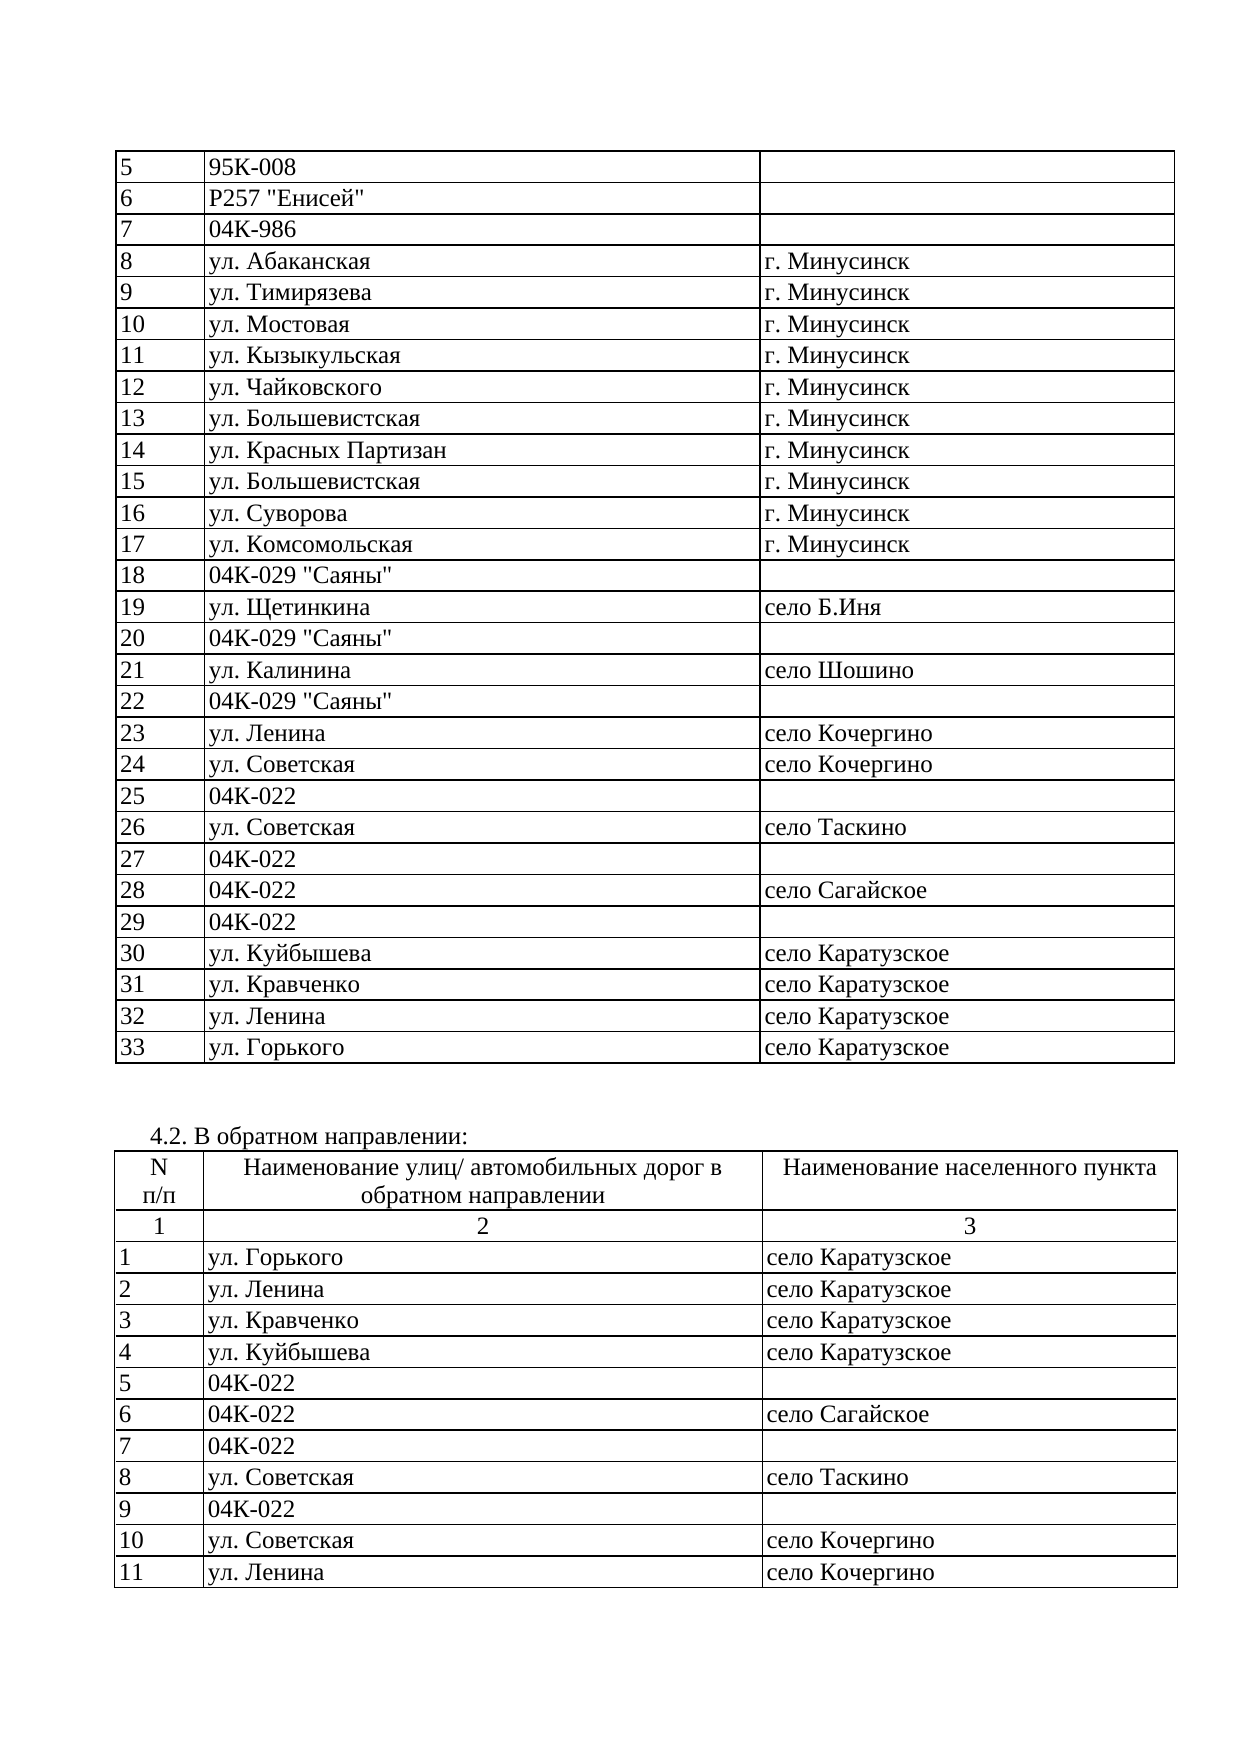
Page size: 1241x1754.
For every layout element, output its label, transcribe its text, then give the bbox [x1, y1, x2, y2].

table_cell село Таскино [761, 812, 1174, 842]
table_cell [763, 1492, 1177, 1524]
table_cell г. Минусинск [761, 529, 1174, 559]
table_cell 9 [117, 277, 204, 307]
table_cell село Кочергино [763, 1524, 1177, 1555]
table_cell 28 [117, 875, 204, 905]
table_cell село Кочергино [761, 749, 1174, 779]
table_cell 6 [115, 1399, 203, 1429]
table_cell 04К-986 [205, 215, 759, 244]
table_cell ул. Красных Партизан [205, 435, 759, 464]
table_cell 30 [117, 938, 204, 968]
table_cell 16 [117, 498, 204, 527]
table_cell г. Минусинск [761, 466, 1174, 496]
table_cell 1 [115, 1242, 203, 1272]
table_cell г. Минусинск [761, 309, 1174, 339]
table_cell 04К-022 [205, 844, 759, 873]
table_cell г. Минусинск [761, 498, 1174, 527]
table_cell г. Минусинск [761, 277, 1174, 307]
table_cell село Сагайское [761, 875, 1174, 905]
table_cell 04К-022 [205, 907, 759, 936]
table_cell 04К-022 [204, 1368, 762, 1398]
table_cell 7 [117, 215, 204, 244]
table_cell ул. Суворова [205, 498, 759, 527]
table_cell село Каратузское [763, 1304, 1177, 1335]
table_cell [761, 686, 1174, 716]
table_header Наименование населенного пункта [763, 1152, 1177, 1209]
table_cell 7 [115, 1430, 203, 1461]
table_cell ул. Кызыкульская [205, 340, 759, 370]
table_cell [761, 152, 1174, 181]
table_cell село Каратузское [761, 938, 1174, 968]
table_cell ул. Горького [204, 1242, 762, 1272]
table_cell 1 [115, 1210, 203, 1241]
table_cell ул. Ленина [204, 1557, 762, 1587]
table_cell 24 [117, 749, 204, 779]
table_cell село Каратузское [761, 1032, 1174, 1062]
table_cell ул. Абаканская [205, 246, 759, 276]
table_cell 17 [117, 529, 204, 559]
table_cell 2 [204, 1211, 762, 1241]
table_cell 11 [117, 340, 204, 370]
table_cell 4 [115, 1336, 203, 1366]
table_cell село Шошино [761, 655, 1174, 685]
table_cell село Каратузское [761, 970, 1174, 999]
table_cell ул. Ленина [204, 1274, 762, 1303]
table_cell 04К-029 "Саяны" [205, 686, 759, 716]
table_cell 04К-022 [205, 875, 759, 905]
table_cell 21 [117, 655, 204, 685]
table_cell ул. Ленина [205, 1001, 759, 1031]
table_cell 32 [117, 1001, 204, 1031]
table_cell 29 [117, 907, 204, 936]
table_cell ул. Горького [205, 1032, 759, 1062]
table_cell [761, 907, 1174, 936]
table_cell 04К-022 [204, 1431, 762, 1461]
table_cell ул. Щетинкина [205, 592, 759, 622]
table_cell [761, 781, 1174, 811]
table_cell ул. Комсомольская [205, 529, 759, 559]
table_cell село Сагайское [763, 1398, 1177, 1429]
table_cell 15 [117, 466, 204, 496]
table_cell 9 [115, 1493, 203, 1524]
table_cell 04К-022 [204, 1400, 762, 1429]
table_cell село Таскино [763, 1461, 1177, 1492]
table_cell ул. Большевистская [205, 403, 759, 433]
table_cell 22 [117, 686, 204, 716]
table_cell 11 [115, 1556, 203, 1587]
table_cell 04К-022 [205, 781, 759, 811]
table_cell 27 [117, 844, 204, 873]
table_cell 26 [117, 812, 204, 842]
table_cell ул. Куйбышева [204, 1337, 762, 1366]
table_cell 12 [117, 372, 204, 402]
table_cell 33 [117, 1032, 204, 1062]
table_cell 04К-029 "Саяны" [205, 623, 759, 653]
table_cell 95К-008 [205, 152, 759, 181]
table_cell г. Минусинск [761, 340, 1174, 370]
table_cell ул. Кравченко [205, 970, 759, 999]
table_cell Р257 "Енисей" [205, 183, 759, 213]
table_cell [763, 1429, 1177, 1461]
table_cell г. Минусинск [761, 435, 1174, 464]
table_cell ул. Советская [204, 1462, 762, 1492]
table_cell 20 [117, 623, 204, 653]
table_cell [761, 844, 1174, 873]
table_cell 10 [115, 1525, 203, 1555]
table_cell ул. Тимирязева [205, 277, 759, 307]
table_cell 31 [117, 970, 204, 999]
table_cell 23 [117, 718, 204, 748]
table_cell [761, 623, 1174, 653]
table_cell ул. Советская [204, 1525, 762, 1555]
table_cell г. Минусинск [761, 372, 1174, 402]
table_cell [763, 1366, 1177, 1398]
table_cell ул. Советская [205, 812, 759, 842]
table_cell 04К-022 [204, 1494, 762, 1524]
table_cell 5 [117, 152, 204, 181]
table_cell ул. Советская [205, 749, 759, 779]
table_cell село Каратузское [763, 1335, 1177, 1366]
table_cell ул. Чайковского [205, 372, 759, 402]
table_cell село Каратузское [763, 1241, 1177, 1272]
table_cell 8 [117, 246, 204, 276]
table_cell 10 [117, 309, 204, 339]
table_cell ул. Кравченко [204, 1305, 762, 1335]
table_cell ул. Ленина [205, 718, 759, 748]
table_cell 18 [117, 561, 204, 590]
table_cell ул. Мостовая [205, 309, 759, 339]
table_cell 5 [115, 1368, 203, 1398]
table_cell 8 [115, 1462, 203, 1492]
table_cell ул. Куйбышева [205, 938, 759, 968]
table_cell 13 [117, 403, 204, 433]
table_cell 19 [117, 592, 204, 622]
table_cell ул. Калинина [205, 655, 759, 685]
table_cell село Б.Иня [761, 592, 1174, 622]
table_header N п/п [115, 1152, 203, 1209]
table_header Наименование улиц/ автомобильных дорог в обратном направлении [204, 1152, 762, 1209]
table_cell 2 [115, 1273, 203, 1303]
table_cell [761, 215, 1174, 244]
text 4.2. В обратном направлении: [150, 1121, 1090, 1150]
table_cell село Каратузское [761, 1001, 1174, 1031]
table_cell ул. Большевистская [205, 466, 759, 496]
table_cell 3 [763, 1209, 1177, 1241]
table_cell 04К-029 "Саяны" [205, 561, 759, 590]
table_cell село Кочергино [763, 1555, 1177, 1587]
table_cell 14 [117, 435, 204, 464]
table_cell село Кочергино [761, 718, 1174, 748]
table_cell 25 [117, 781, 204, 811]
table_cell г. Минусинск [761, 403, 1174, 433]
table_cell [761, 183, 1174, 213]
table_cell 3 [115, 1305, 203, 1335]
table_cell село Каратузское [763, 1272, 1177, 1303]
table_cell 6 [117, 183, 204, 213]
table_cell г. Минусинск [761, 246, 1174, 276]
table_cell [761, 561, 1174, 590]
